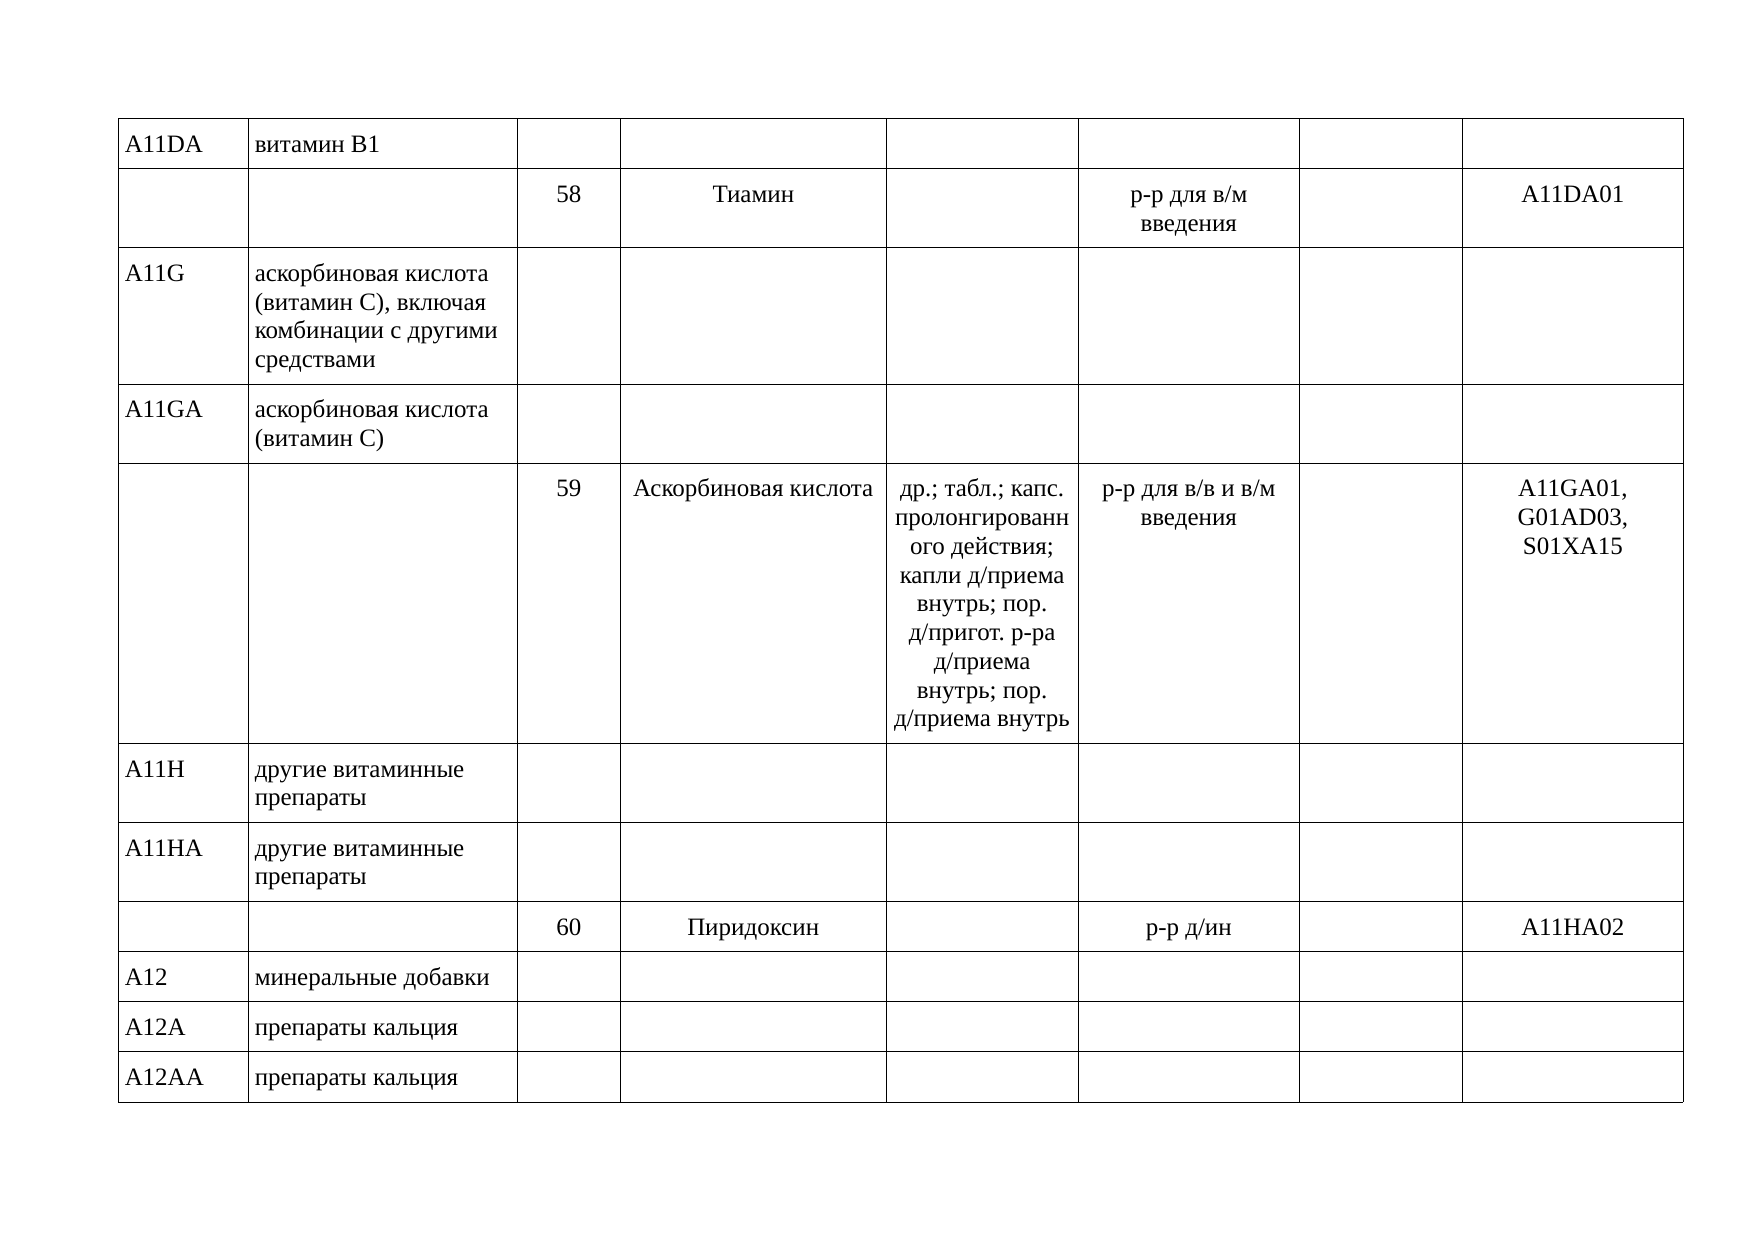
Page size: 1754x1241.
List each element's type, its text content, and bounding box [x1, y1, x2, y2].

table_cell [887, 119, 1078, 168]
table_cell A12A [119, 1002, 248, 1051]
table_cell [887, 744, 1078, 822]
table_cell [1079, 248, 1299, 384]
table_cell препараты кальция [249, 1052, 517, 1102]
table_cell [1300, 1002, 1462, 1051]
table_cell [1463, 1002, 1683, 1051]
table_cell [518, 952, 620, 1001]
table_cell A11GA [119, 385, 248, 463]
table_cell A12AA [119, 1052, 248, 1102]
table_cell [887, 169, 1078, 247]
table_cell [621, 248, 886, 384]
table_cell [621, 952, 886, 1001]
table_cell [518, 248, 620, 384]
table_cell 60 [518, 902, 620, 951]
table_cell [1300, 464, 1462, 743]
table_cell 58 [518, 169, 620, 247]
table_cell [1300, 823, 1462, 901]
table_cell [621, 119, 886, 168]
table_cell [621, 1002, 886, 1051]
table_cell минеральные добавки [249, 952, 517, 1001]
table_cell препараты кальция [249, 1002, 517, 1051]
table_cell [1463, 744, 1683, 822]
table_cell [518, 744, 620, 822]
table_cell Тиамин [621, 169, 886, 247]
table_cell [518, 385, 620, 463]
table_cell A11HA [119, 823, 248, 901]
table_cell [1079, 1052, 1299, 1102]
table_cell [119, 464, 248, 743]
table_cell аскорбиновая кислота (витамин C) [249, 385, 517, 463]
table_cell A11GA01, G01AD03, S01XA15 [1463, 464, 1683, 743]
table_cell [1300, 952, 1462, 1001]
table_cell [518, 1052, 620, 1102]
table_cell [1300, 744, 1462, 822]
table_cell [249, 169, 517, 247]
table_cell р-р для в/в и в/м введения [1079, 464, 1299, 743]
table_cell [1079, 744, 1299, 822]
table_cell [887, 1002, 1078, 1051]
table_cell [518, 1002, 620, 1051]
table_cell [119, 902, 248, 951]
table_cell [1300, 119, 1462, 168]
table_cell [249, 902, 517, 951]
table_cell витамин B1 [249, 119, 517, 168]
table_cell [1079, 823, 1299, 901]
table_cell 59 [518, 464, 620, 743]
table_cell [887, 823, 1078, 901]
table_cell р-р д/ин [1079, 902, 1299, 951]
table_cell Аскорбиновая кислота [621, 464, 886, 743]
table_cell [1079, 952, 1299, 1001]
table_cell [1300, 248, 1462, 384]
table_cell [1079, 1002, 1299, 1051]
table_cell [1463, 119, 1683, 168]
table_cell [1300, 902, 1462, 951]
table_cell [249, 464, 517, 743]
table_cell [518, 119, 620, 168]
table_cell другие витаминные препараты [249, 823, 517, 901]
table_cell [887, 952, 1078, 1001]
table_cell Пиридоксин [621, 902, 886, 951]
table_cell [621, 744, 886, 822]
table_cell A11DA [119, 119, 248, 168]
table_cell A12 [119, 952, 248, 1001]
table_cell [1300, 1052, 1462, 1102]
table_cell [1463, 1052, 1683, 1102]
table_cell A11G [119, 248, 248, 384]
table_cell аскорбиновая кислота (витамин C), включая комбинации с другими средствами [249, 248, 517, 384]
table_cell A11H [119, 744, 248, 822]
table_cell [1300, 169, 1462, 247]
table_cell другие витаминные препараты [249, 744, 517, 822]
table_cell др.; табл.; капс. пролонгированного действия; капли д/приема внутрь; пор. д/пригот. р-ра д/приема внутрь; пор. д/приема внутрь [887, 464, 1078, 743]
table_cell [1463, 248, 1683, 384]
table_cell [518, 823, 620, 901]
table_cell A11DA01 [1463, 169, 1683, 247]
table_cell [621, 1052, 886, 1102]
table_cell [1300, 385, 1462, 463]
table_cell A11HA02 [1463, 902, 1683, 951]
table_cell [119, 169, 248, 247]
table_cell [887, 385, 1078, 463]
table_cell [1463, 823, 1683, 901]
table_cell [621, 823, 886, 901]
table_cell [621, 385, 886, 463]
table_cell [887, 902, 1078, 951]
table_cell [1463, 952, 1683, 1001]
table_cell [887, 1052, 1078, 1102]
table_cell [1079, 385, 1299, 463]
table_cell [887, 248, 1078, 384]
table_cell [1079, 119, 1299, 168]
table_cell [1463, 385, 1683, 463]
table_cell р-р для в/м введения [1079, 169, 1299, 247]
